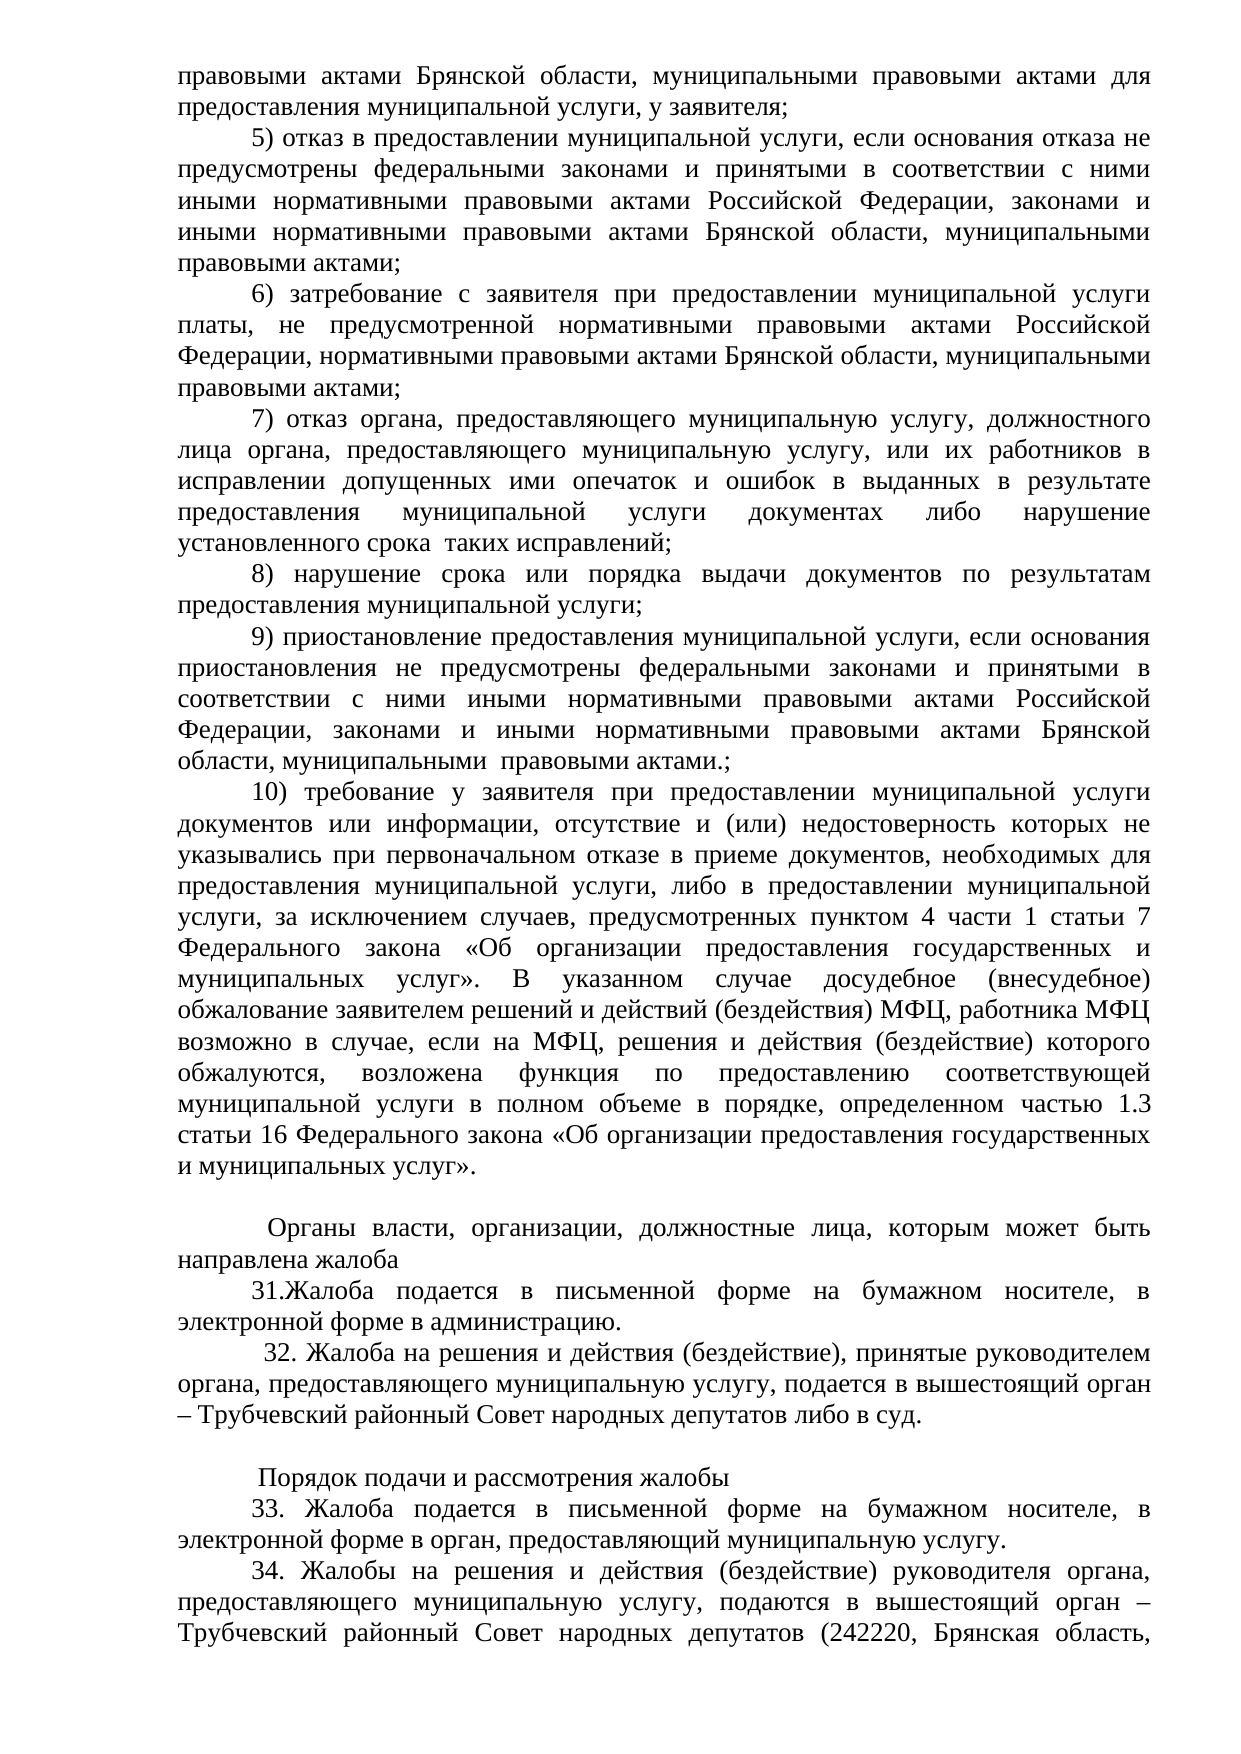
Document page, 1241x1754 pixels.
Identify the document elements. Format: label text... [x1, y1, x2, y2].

text 32. Жалоба на решения и действия (бездействие), принятые руководителем органа, предоставляющего муниципальную услугу, подается в вышестоящий орган – Трубчевский районный Совет народных депутатов либо в суд. [177, 1336, 1152, 1429]
text 8) нарушение срока или порядка выдачи документов по результатам предоставления муниципальной услуги; [177, 557, 1152, 620]
text 10) требование у заявителя при предоставлении муниципальной услуги документов или информации, отсутствие и (или) недостоверность которых не указывались при первоначальном отказе в приеме документов, необходимых для предоставления муниципальной услуги, либо в предоставлении муниципальной услуги, за исключением случаев, предусмотренных пунктом 4 части 1 статьи 7 Федерального закона «Об организации предоставления государственных и муниципальных услуг». В указанном случае досудебное (внесудебное) обжалование заявителем решений и действий (бездействия) МФЦ, работника МФЦ возможно в случае, если на МФЦ, решения и действия (бездействие) которого обжалуются, возложена функция по предоставлению соответствующей муниципальной услуги в полном объеме в порядке, определенном частью 1.3 статьи 16 Федерального закона «Об организации предоставления государственных и муниципальных услуг». [177, 776, 1152, 1180]
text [177, 59, 1152, 121]
text Порядок подачи и рассмотрения жалобы [177, 1461, 1152, 1492]
text 5) отказ в предоставлении муниципальной услуги, если основания отказа не предусмотрены федеральными законами и принятыми в соответствии с ними иными нормативными правовыми актами Российской Федерации, законами и иными нормативными правовыми актами Брянской области, муниципальными правовыми актами; [177, 121, 1152, 277]
text 33. Жалоба подается в письменной форме на бумажном носителе, в электронной форме в орган, предоставляющий муниципальную услугу. [177, 1492, 1152, 1554]
text 31.Жалоба подается в письменной форме на бумажном носителе, в электронной форме в администрацию. [177, 1274, 1152, 1336]
text Органы власти, организации, должностные лица, которым может быть направлена жалоба [177, 1212, 1152, 1274]
text 7) отказ органа, предоставляющего муниципальную услугу, должностного лица органа, предоставляющего муниципальную услугу, или их работников в исправлении допущенных ими опечаток и ошибок в выданных в результате предоставления муниципальной услуги документах либо нарушение установленного срока таких исправлений; [177, 402, 1152, 557]
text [177, 1554, 1152, 1648]
text 9) приостановление предоставления муниципальной услуги, если основания приостановления не предусмотрены федеральными законами и принятыми в соответствии с ними иными нормативными правовыми актами Российской Федерации, законами и иными нормативными правовыми актами Брянской области, муниципальными правовыми актами.; [177, 620, 1152, 776]
text 6) затребование с заявителя при предоставлении муниципальной услуги платы, не предусмотренной нормативными правовыми актами Российской Федерации, нормативными правовыми актами Брянской области, муниципальными правовыми актами; [177, 277, 1152, 402]
